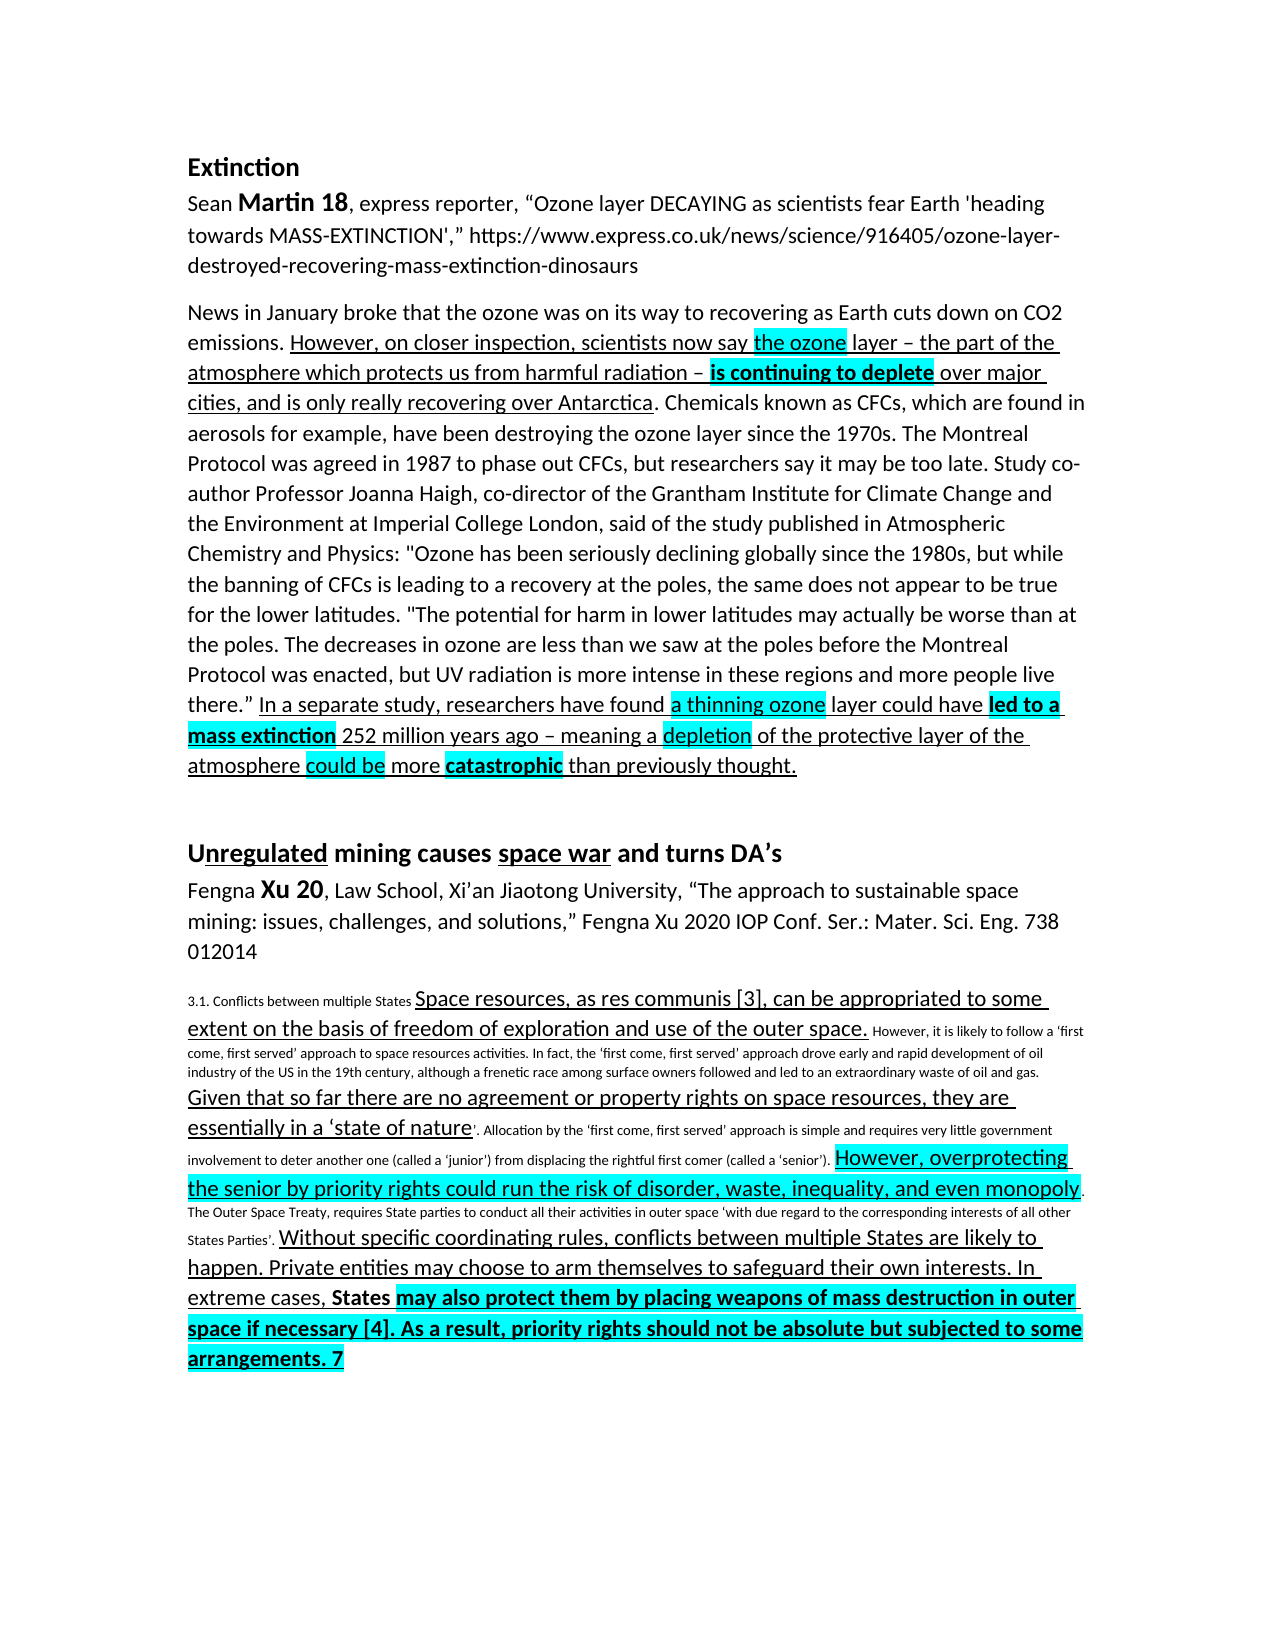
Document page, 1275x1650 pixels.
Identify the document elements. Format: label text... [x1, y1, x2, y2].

text News in January broke that the ozone was on its way to recovering as Earth cuts down on CO2 emissions. However, on closer inspection, scientists now say the ozone layer – the part of the atmosphere which protects us from harmful radiation – is continuing to deplete over major cities, and is only really recovering over Antarctica. Chemicals known as CFCs, which are found in aerosols for example, have been destroying the ozone layer since the 1970s. The Montreal Protocol was agreed in 1987 to phase out CFCs, but researchers say it may be too late. Study co-author Professor Joanna Haigh, co-director of the Grantham Institute for Climate Change and the Environment at Imperial College London, said of the study published in Atmospheric Chemistry and Physics: "Ozone has been seriously declining globally since the 1980s, but while the banning of CFCs is leading to a recovery at the poles, the same does not appear to be true for the lower latitudes. "The potential for harm in lower latitudes may actually be worse than at the poles. The decreases in ozone are less than we saw at the poles before the Montreal Protocol was enacted, but UV radiation is more intense in these regions and more people live there.” In a separate study, researchers have found a thinning ozone layer could have led to a mass extinction 252 million years ago – meaning a depletion of the protective layer of the atmosphere could be more catastrophic than previously thought. [187, 298, 1087, 779]
text Fengna Xu 20, Law School, Xi’an Jiaotong University, “The approach to sustainable space mining: issues, challenges, and solutions,” Fengna Xu 2020 IOP Conf. Ser.: Mater. Sci. Eng. 738 012014 [187, 872, 1087, 966]
subtitle Unregulated mining causes space war and turns DA’s [187, 836, 1087, 869]
subtitle Extinction [187, 150, 1087, 183]
text 3.1. Conflicts between multiple States Space resources, as res communis [3], can be appropriated to some extent on the basis of freedom of exploration and use of the outer space. However, it is likely to follow a ‘first come, first served’ approach to space resources activities. In fact, the ‘first come, first served’ approach drove early and rapid development of oil industry of the US in the 19th century, although a frenetic race among surface owners followed and led to an extraordinary waste of oil and gas. Given that so far there are no agreement or property rights on space resources, they are essentially in a ‘state of nature’. Allocation by the ‘first come, first served’ approach is simple and requires very little government involvement to deter another one (called a ‘junior’) from displacing the rightful first comer (called a ‘senior’). However, overprotecting the senior by priority rights could run the risk of disorder, waste, inequality, and even monopoly. The Outer Space Treaty, requires State parties to conduct all their activities in outer space ‘with due regard to the corresponding interests of all other States Parties’. Without specific coordinating rules, conflicts between multiple States are likely to happen. Private entities may choose to arm themselves to safeguard their own interests. In extreme cases, States may also protect them by placing weapons of mass destruction in outer space if necessary [4]. As a result, priority rights should not be absolute but subjected to some arrangements. 7 [187, 984, 1087, 1372]
text Sean Martin 18, express reporter, “Ozone layer DECAYING as scientists fear Earth 'heading towards MASS-EXTINCTION',” https://www.express.co.uk/news/science/916405/ozone-layer-destroyed-recovering-mass-extinction-dinosaurs [187, 186, 1087, 279]
